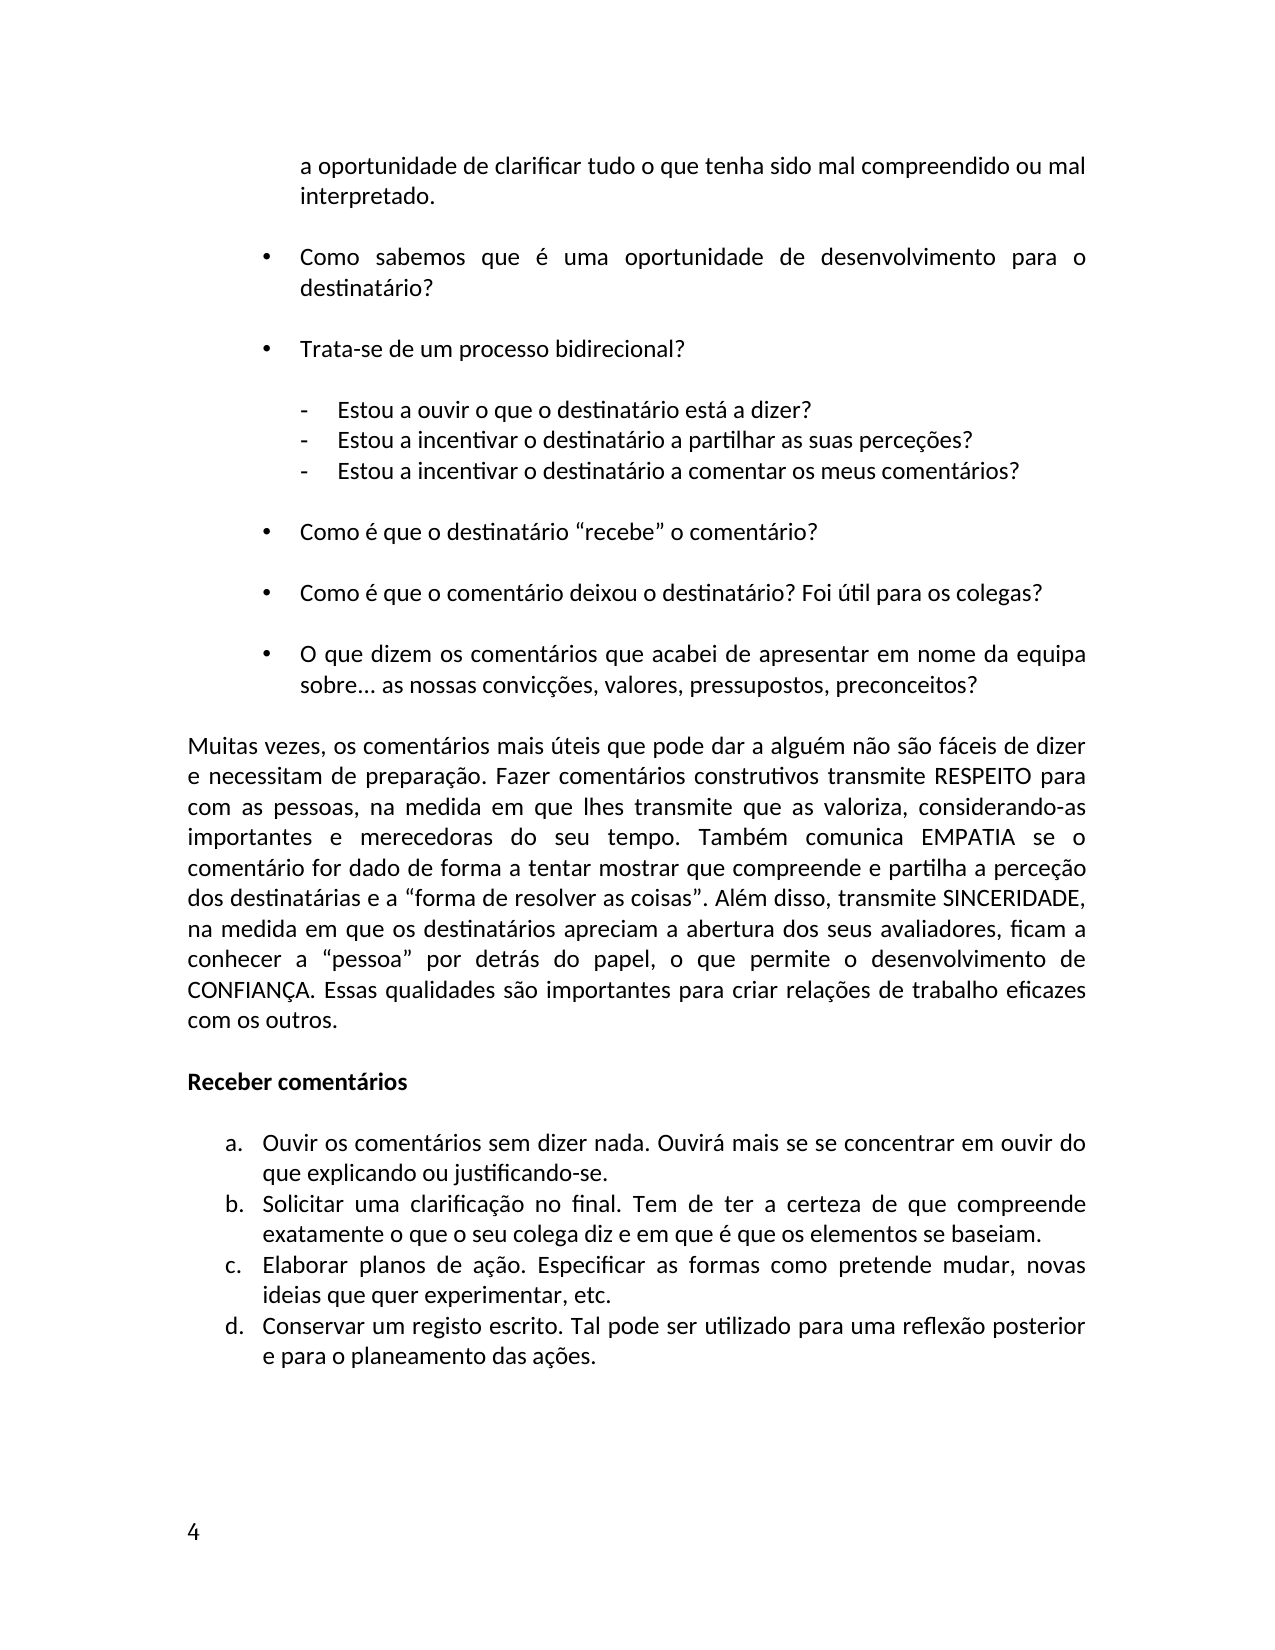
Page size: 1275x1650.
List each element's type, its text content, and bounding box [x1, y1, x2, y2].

list Elaborar planos de ação. Especificar as formas como pretende mudar, novas ideias que quer experimentar, etc. [225, 1249, 1087, 1310]
list Estou a ouvir o que o destinatário está a dizer? [300, 394, 1087, 425]
list Como sabemos que é uma oportunidade de desenvolvimento para o destinatário? [262, 242, 1087, 303]
list Solicitar uma clarificação no final. Tem de ter a certeza de que compreende exatamente o que o seu colega diz e em que é que os elementos se baseiam. [225, 1188, 1087, 1249]
list Como é que o destinatário “recebe” o comentário? [262, 516, 1087, 547]
text Muitas vezes, os comentários mais úteis que pode dar a alguém não são fáceis de dizer e necessitam de preparação. Fazer comentários construtivos transmite RESPEITO para com as pessoas, na medida em que lhes transmite que as valoriza, considerando-as importantes e merecedoras do seu tempo. Também comunica EMPATIA se o comentário for dado de forma a tentar mostrar que compreende e partilha a perceção dos destinatárias e a “forma de resolver as coisas”. Além disso, transmite SINCERIDADE, na medida em que os destinatários apreciam a abertura dos seus avaliadores, ficam a conhecer a “pessoa” por detrás do papel, o que permite o desenvolvimento de CONFIANÇA. Essas qualidades são importantes para criar relações de trabalho eficazes com os outros. [187, 730, 1087, 1035]
list O que dizem os comentários que acabei de apresentar em nome da equipa sobre... as nossas convicções, valores, pressupostos, preconceitos? [262, 638, 1087, 699]
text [300, 150, 1087, 211]
text Receber comentários [187, 1066, 1087, 1096]
list Como é que o comentário deixou o destinatário? Foi útil para os colegas? [262, 577, 1087, 608]
list Trata-se de um processo bidirecional? [262, 333, 1087, 364]
list Estou a incentivar o destinatário a partilhar as suas perceções? [300, 425, 1087, 455]
list Ouvir os comentários sem dizer nada. Ouvirá mais se se concentrar em ouvir do que explicando ou justificando-se. [225, 1127, 1087, 1188]
list Estou a incentivar o destinatário a comentar os meus comentários? [300, 455, 1087, 486]
list Conservar um registo escrito. Tal pode ser utilizado para uma reflexão posterior e para o planeamento das ações. [225, 1310, 1087, 1371]
